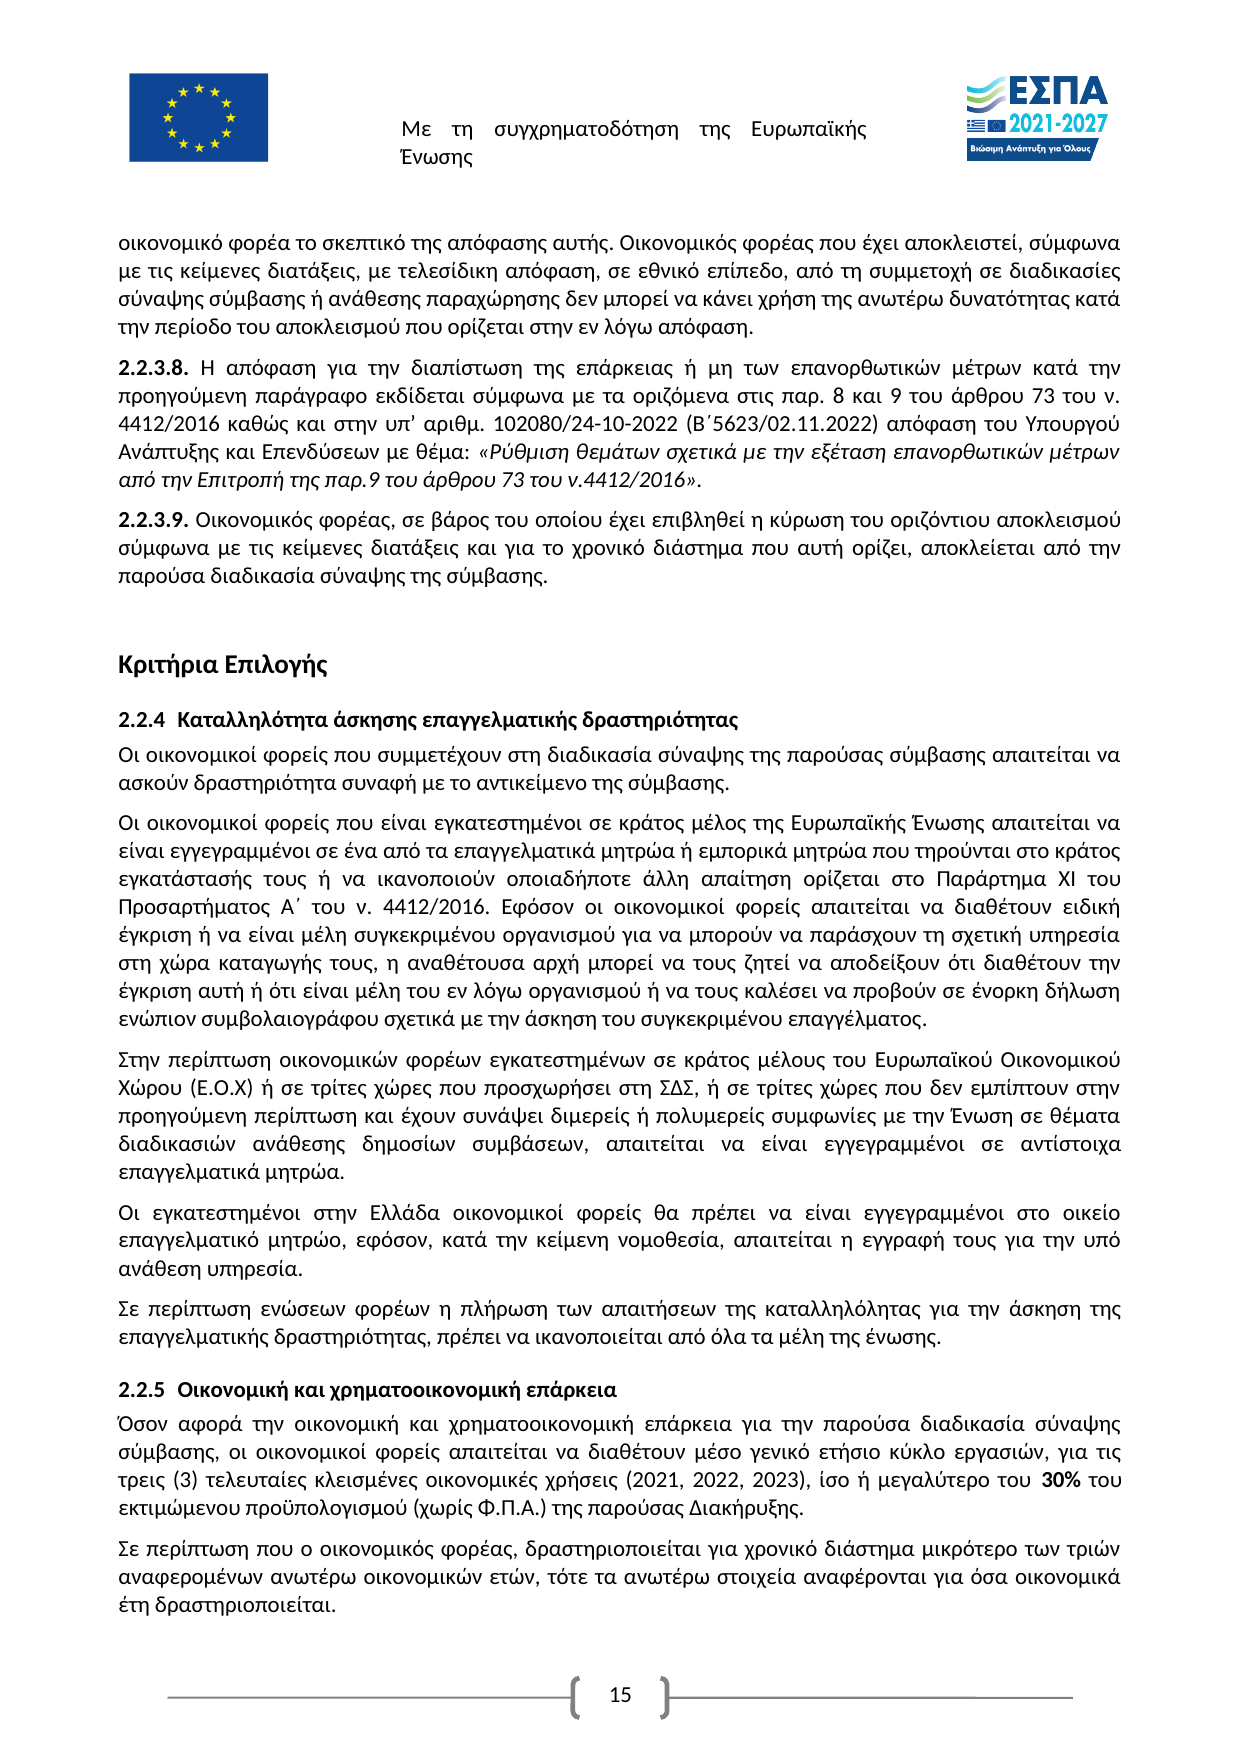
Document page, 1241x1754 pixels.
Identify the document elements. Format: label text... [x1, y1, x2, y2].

text Σε περίπτωση που ο οικονομικός φορέας, δραστηριοποιείται για χρονικό διάστημα μικρότερο των τριών αναφερομένων ανωτέρω οικονομικών ετών, τότε τα ανωτέρω στοιχεία αναφέρονται για όσα οικονομικά έτη δραστηριοποιείται. [118, 1534, 1122, 1618]
text Οι εγκατεστημένοι στην Ελλάδα οικονομικοί φορείς θα πρέπει να είναι εγγεγραμμένοι στο οικείο επαγγελματικό μητρώο, εφόσον, κατά την κείμενη νομοθεσία, απαιτείται η εγγραφή τους για την υπό ανάθεση υπηρεσία. [118, 1198, 1122, 1282]
text Κριτήρια Επιλογής [118, 647, 1122, 681]
subtitle 2.2.5 Οικονομική και χρηματοοικονομική επάρκεια [118, 1375, 1122, 1403]
text 2.2.3.9. Οικονομικός φορέας, σε βάρος του οποίου έχει επιβληθεί η κύρωση του οριζόντιου αποκλεισμού σύμφωνα με τις κείμενες διατάξεις και για το χρονικό διάστημα που αυτή ορίζει, αποκλείεται από την παρούσα διαδικασία σύναψης της σύμβασης. [118, 505, 1122, 589]
subtitle 2.2.4 Καταλληλότητα άσκησης επαγγελματικής δραστηριότητας [118, 706, 1122, 733]
text Στην περίπτωση οικονομικών φορέων εγκατεστημένων σε κράτος μέλους του Ευρωπαϊκού Οικονομικού Χώρου (Ε.Ο.Χ) ή σε τρίτες χώρες που προσχωρήσει στη ΣΔΣ, ή σε τρίτες χώρες που δεν εμπίπτουν στην προηγούμενη περίπτωση και έχουν συνάψει διμερείς ή πολυμερείς συμφωνίες με την Ένωση σε θέματα διαδικασιών ανάθεσης δημοσίων συμβάσεων, απαιτείται να είναι εγγεγραμμένοι σε αντίστοιχα επαγγελματικά μητρώα. [118, 1045, 1122, 1185]
picture [129, 73, 269, 162]
text Όσον αφορά την οικονομική και χρηματοοικονομική επάρκεια για την παρούσα διαδικασία σύναψης σύμβασης, οι οικονομικοί φορείς απαιτείται να διαθέτουν μέσο γενικό ετήσιο κύκλο εργασιών, για τις τρεις (3) τελευταίες κλεισμένες οικονομικές χρήσεις (2021, 2022, 2023), ίσο ή μεγαλύτερο του 30% του εκτιμώμενου προϋπολογισμού (χωρίς Φ.Π.Α.) της παρούσας Διακήρυξης. [118, 1409, 1122, 1522]
text Σε περίπτωση ενώσεων φορέων η πλήρωση των απαιτήσεων της καταλληλόλητας για την άσκηση της επαγγελματικής δραστηριότητας, πρέπει να ικανοποιείται από όλα τα μέλη της ένωσης. [118, 1294, 1122, 1350]
text Οι οικονομικοί φορείς που είναι εγκατεστημένοι σε κράτος μέλος της Ευρωπαϊκής Ένωσης απαιτείται να είναι εγγεγραμμένοι σε ένα από τα επαγγελματικά μητρώα ή εμπορικά μητρώα που τηρούνται στο κράτος εγκατάστασής τους ή να ικανοποιούν οποιαδήποτε άλλη απαίτηση ορίζεται στο Παράρτημα XI του Προσαρτήματος Α΄ του ν. 4412/2016. Εφόσον οι οικονομικοί φορείς απαιτείται να διαθέτουν ειδική έγκριση ή να είναι μέλη συγκεκριμένου οργανισμού για να μπορούν να παράσχουν τη σχετική υπηρεσία στη χώρα καταγωγής τους, η αναθέτουσα αρχή μπορεί να τους ζητεί να αποδείξουν ότι διαθέτουν την έγκριση αυτή ή ότι είναι μέλη του εν λόγω οργανισμού ή να τους καλέσει να προβούν σε ένορκη δήλωση ενώπιον συμβολαιογράφου σχετικά με την άσκηση του συγκεκριμένου επαγγέλματος. [118, 808, 1122, 1032]
text 2.2.3.8. Η απόφαση για την διαπίστωση της επάρκειας ή μη των επανορθωτικών μέτρων κατά την προηγούμενη παράγραφο εκδίδεται σύμφωνα με τα οριζόμενα στις παρ. 8 και 9 του άρθρου 73 του ν. 4412/2016 καθώς και στην υπ’ αριθμ. 102080/24-10-2022 (Β΄5623/02.11.2022) απόφαση του Υπουργού Ανάπτυξης και Επενδύσεων με θέμα: «Ρύθμιση θεμάτων σχετικά με την εξέταση επανορθωτικών μέτρων από την Επιτροπή της παρ.9 του άρθρου 73 του ν.4412/2016». [118, 353, 1122, 493]
picture [964, 73, 1111, 164]
text Οι οικονομικοί φορείς που συμμετέχουν στη διαδικασία σύναψης της παρούσας σύμβασης απαιτείται να ασκούν δραστηριότητα συναφή με το αντικείμενο της σύμβασης. [118, 740, 1122, 796]
